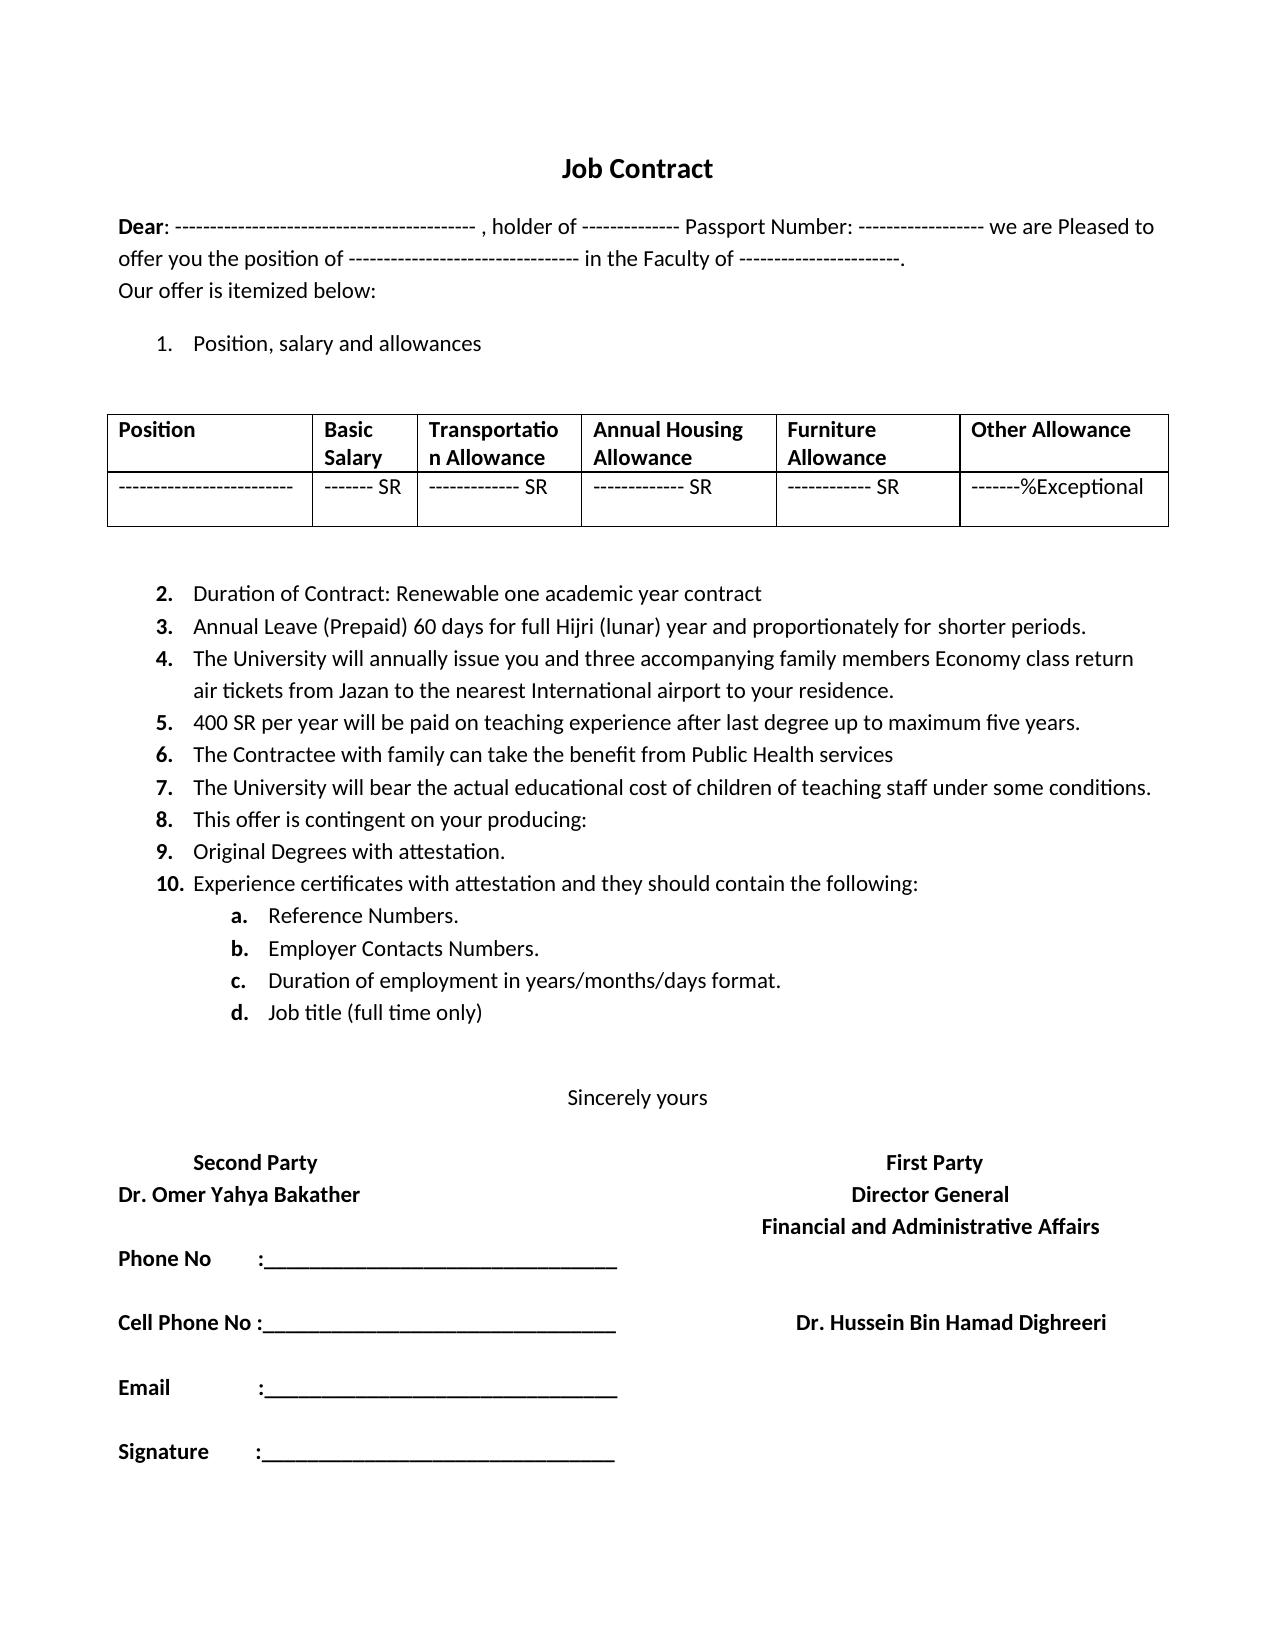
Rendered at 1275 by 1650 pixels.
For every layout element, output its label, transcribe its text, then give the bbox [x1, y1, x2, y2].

table_header Basic Salary [313, 415, 417, 471]
table_header Furniture Allowance [777, 415, 959, 471]
list Job title (full time only) [231, 998, 1157, 1026]
table_cell ------------- SR [418, 473, 581, 526]
text Dr. Omer Yahya Bakather Director General Financial and Administrative Affairs [118, 1180, 1157, 1240]
list Duration of employment in years/months/days format. [231, 966, 1157, 994]
table_cell ------- SR [313, 473, 417, 526]
table_header Annual Housing Allowance [582, 415, 776, 471]
list The University will bear the actual educational cost of children of teaching staff under some conditions. [156, 773, 1157, 801]
list The Contractee with family can take the benefit from Public Health services [156, 741, 1157, 768]
text Cell Phone No :_______________________________ Dr. Hussein Bin Hamad Dighreeri [118, 1308, 1157, 1369]
list Annual Leave (Prepaid) 60 days for full Hijri (lunar) year and proportionately for shorter periods. [156, 612, 1157, 640]
table_cell -------%Exceptional [961, 473, 1168, 526]
text Job Contract [118, 150, 1157, 186]
list This offer is contingent on your producing: [156, 805, 1157, 833]
list Original Degrees with attestation. [156, 837, 1157, 865]
text Email :_______________________________ [118, 1373, 1157, 1401]
list Position, salary and allowances [156, 329, 1157, 389]
text Phone No :_______________________________ [118, 1244, 1157, 1272]
list The University will annually issue you and three accompanying family members Economy class return air tickets from Jazan to the nearest International airport to your residence. [156, 644, 1157, 704]
text Dear: ------------------------------------------- , holder of -------------- Passport Number: ------------------ we are Pleased to offer you the position of --------------------------------- in the Faculty of -----------------------. Our offer is itemized below: [118, 212, 1157, 304]
table_cell ------------ SR [777, 473, 959, 526]
list 400 SR per year will be paid on teaching experience after last degree up to maximum five years. [156, 708, 1157, 736]
list Reference Numbers. [231, 901, 1157, 929]
list Experience certificates with attestation and they should contain the following: [156, 869, 1157, 897]
table_cell ------------- SR [582, 473, 776, 526]
table_header Position [108, 415, 312, 471]
text Second Party First Party [118, 1148, 1157, 1176]
list Duration of Contract: Renewable one academic year contract [156, 579, 1157, 608]
list Employer Contacts Numbers. [231, 934, 1157, 962]
table_header Other Allowance [961, 415, 1168, 471]
text Sincerely yours [118, 1083, 1157, 1111]
table_cell ------------------------- [108, 473, 312, 526]
text Signature :_______________________________ [118, 1437, 1157, 1465]
table_header Transportation Allowance [418, 415, 581, 471]
